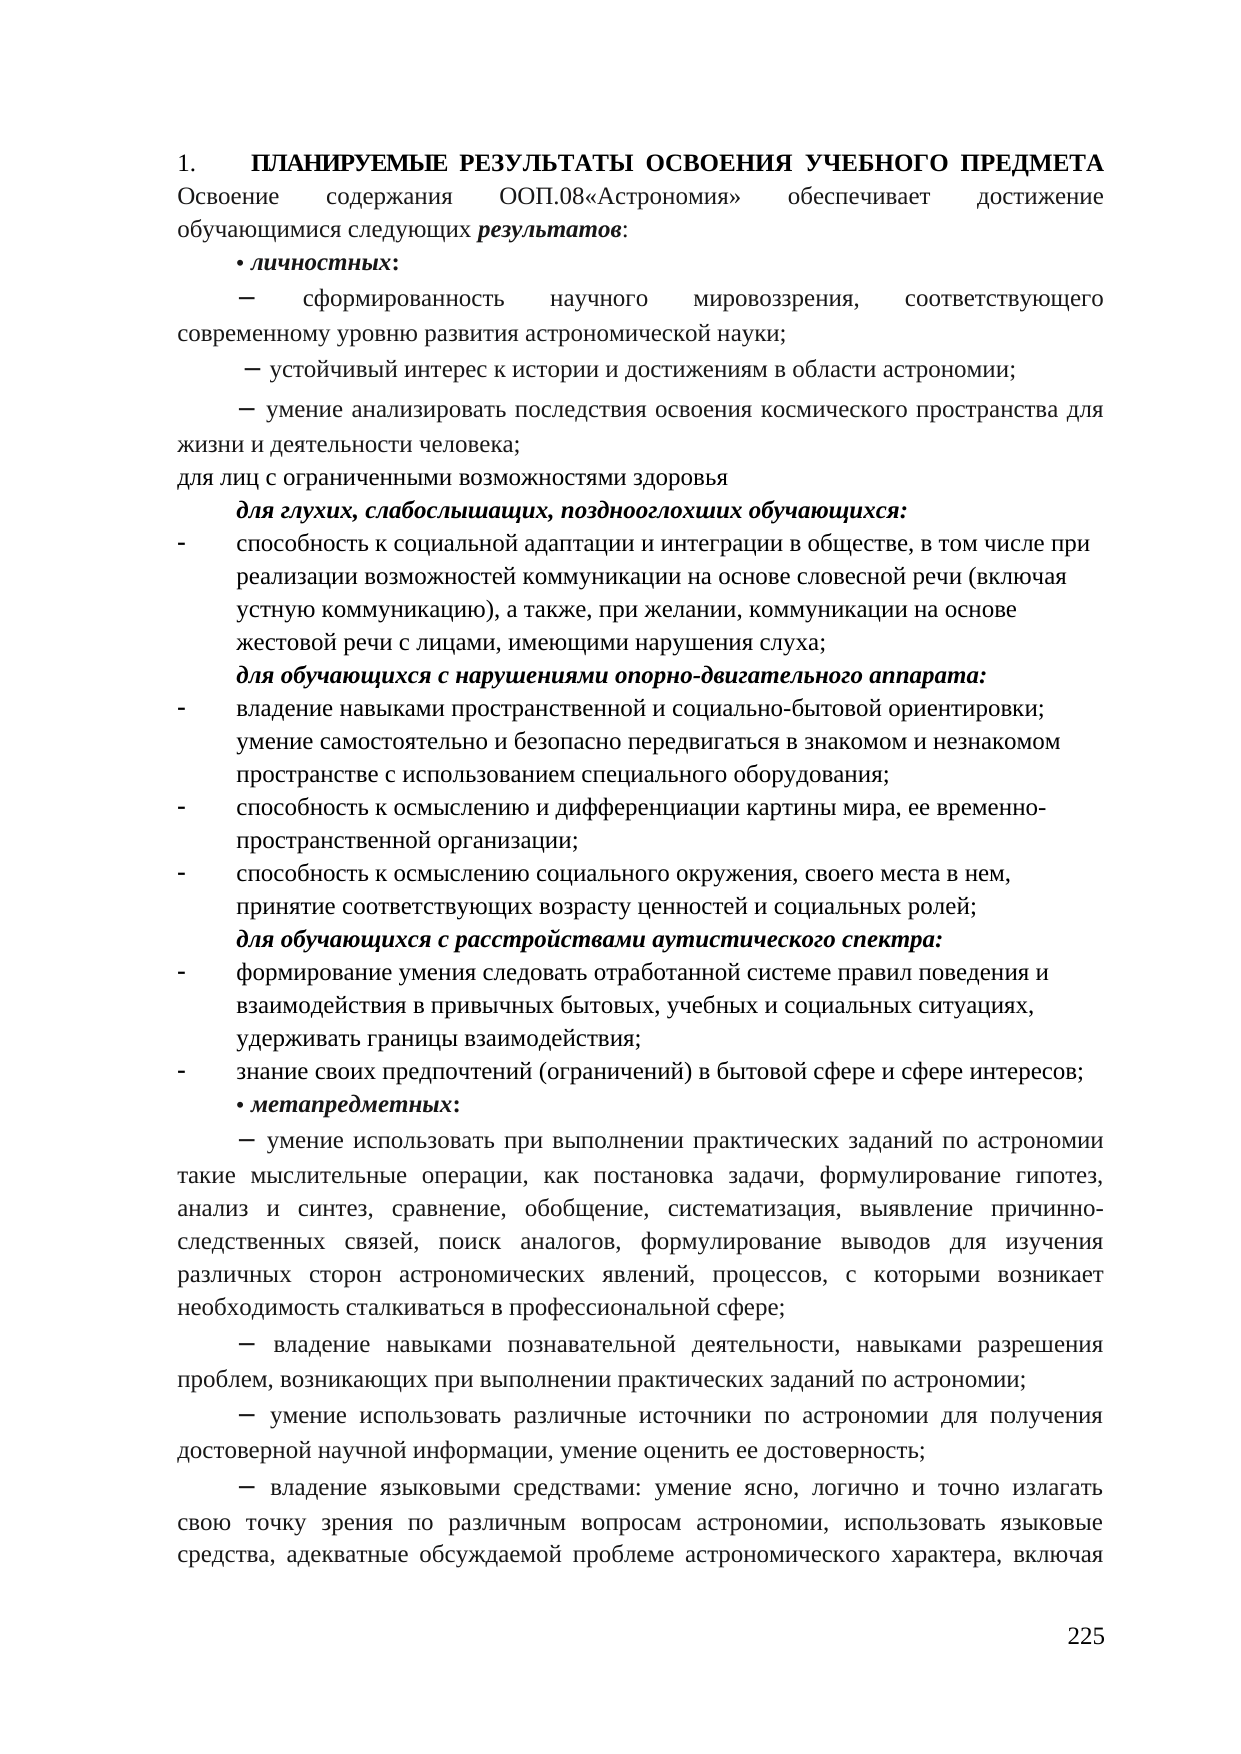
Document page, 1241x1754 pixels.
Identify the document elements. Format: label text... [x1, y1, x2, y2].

text − владение навыками познавательной деятельности, навыками разрешения проблем, возникающих при выполнении практических заданий по астрономии; [177, 1326, 1104, 1393]
text для глухих, слабослышащих, позднооглохших обучающихся: [177, 495, 1105, 523]
list способность к социальной адаптации и интеграции в обществе, в том числе при реализации возможностей коммуникации на основе словесной речи (включая устную коммуникацию), а также, при желании, коммуникации на основе жестовой речи с лицами, имеющими нарушения слуха; [177, 528, 1105, 656]
text для обучающихся с нарушениями опорно-двигательного аппарата: [177, 660, 1105, 688]
list способность к осмыслению социального окружения, своего места в нем, принятие соответствующих возрасту ценностей и социальных ролей; [177, 858, 1105, 920]
list личностных: [177, 247, 1104, 276]
text − устойчивый интерес к истории и достижениям в области астрономии; [177, 351, 1104, 385]
text − умение использовать при выполнении практических заданий по астрономии такие мыслительные операции, как постановка задачи, формулирование гипотез, анализ и синтез, сравнение, обобщение, систематизация, выявление причинно-следственных связей, поиск аналогов, формулирование выводов для изучения различных сторон астрономических явлений, процессов, с которыми возникает необходимость сталкиваться в профессиональной сфере; [177, 1122, 1104, 1321]
list владение навыками пространственной и социально-бытовой ориентировки; умение самостоятельно и безопасно передвигаться в знакомом и незнакомом пространстве с использованием специального оборудования; [177, 693, 1105, 788]
text − умение использовать различные источники по астрономии для получения достоверной научной информации, умение оценить ее достоверность; [177, 1397, 1104, 1464]
list способность к осмыслению и дифференциации картины мира, ее временно-пространственной организации; [177, 792, 1105, 854]
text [177, 1468, 1104, 1568]
text для обучающихся с расстройствами аутистического спектра: [177, 924, 1105, 953]
list метапредметных: [177, 1089, 1104, 1118]
list знание своих предпочтений (ограничений) в бытовой сфере и сфере интересов; [177, 1056, 1105, 1085]
text для лиц с ограниченными возможностями здоровья [177, 462, 1105, 490]
list ПЛАНИРУЕМЫЕ РЕЗУЛЬТАТЫ ОСВОЕНИЯ УЧЕБНОГО ПРЕДМЕТА Освоение содержания ООП.08«Астрономия» обеспечивает достижение обучающимися следующих результатов: [177, 148, 1104, 242]
list формирование умения следовать отработанной системе правил поведения и взаимодействия в привычных бытовых, учебных и социальных ситуациях, удерживать границы взаимодействия; [177, 957, 1105, 1052]
text − сформированность научного мировоззрения, соответствующего современному уровню развития астрономической науки; [177, 280, 1104, 347]
text − умение анализировать последствия освоения космического пространства для жизни и деятельности человека; [177, 390, 1104, 457]
